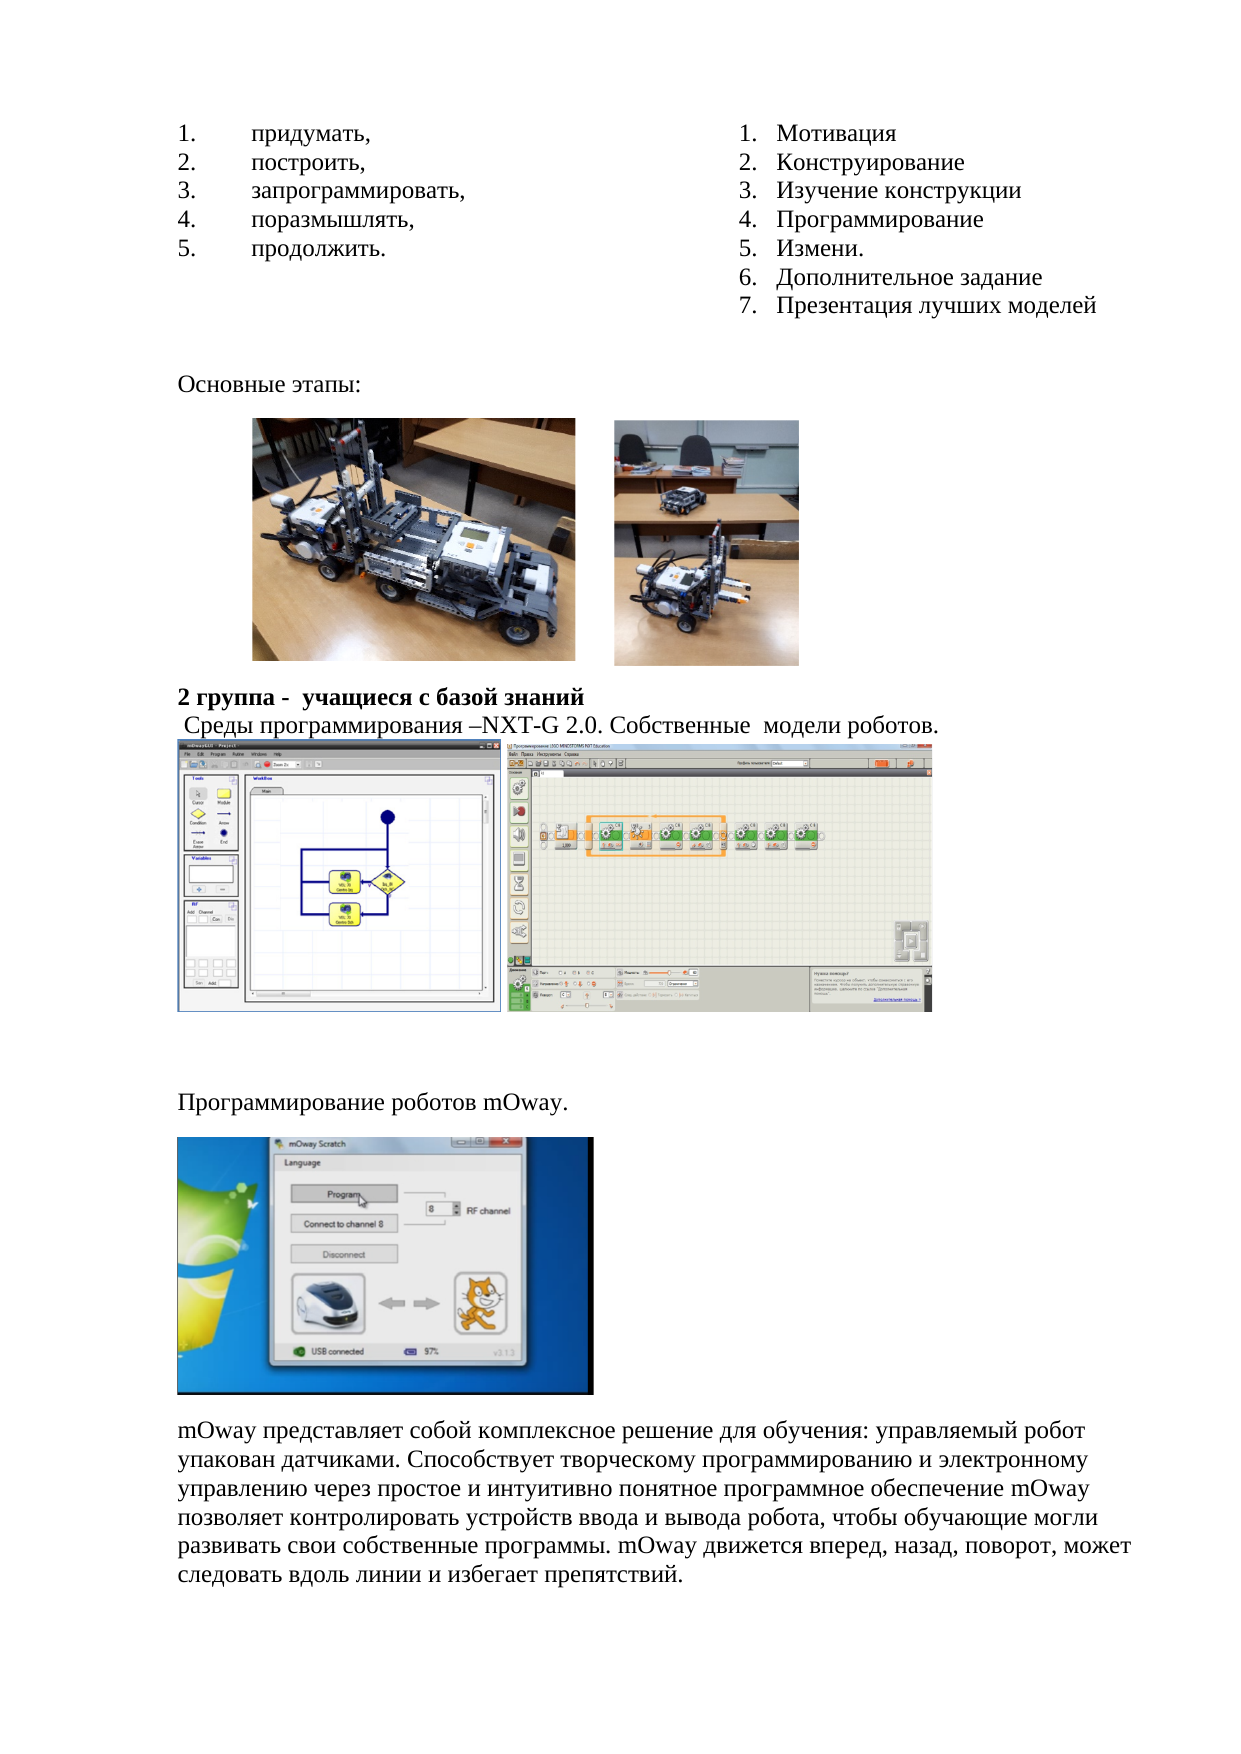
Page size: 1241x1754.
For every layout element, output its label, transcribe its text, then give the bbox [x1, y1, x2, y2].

text 3. запрограммировать, [177, 176, 627, 204]
text mOway представляет собой комплексное решение для обучения: управляемый робот упакован датчиками. Способствует творческому программированию и электронному управлению через простое и интуитивно понятное программное обеспечение mOway позволяет контролировать устройств ввода и вывода робота, чтобы обучающие могли развивать свои собственные программы. mOway движется вперед, назад, поворот, может следовать вдоль линии и избегает препятствий. [177, 1416, 1152, 1588]
list Изучение конструкции [739, 176, 1152, 204]
text 5. продолжить. [177, 233, 627, 262]
picture [252, 418, 576, 661]
picture [507, 744, 933, 1012]
list Дополнительное задание [739, 262, 1152, 291]
text Основные этапы: [177, 340, 627, 398]
list Презентация лучших моделей [739, 291, 1152, 319]
text Программирование роботов mOway. [177, 1087, 1152, 1116]
picture [177, 1137, 594, 1395]
list Мотивация [739, 118, 1152, 147]
text 4. поразмышлять, [177, 204, 627, 233]
list Конструирование [739, 147, 1152, 176]
list Программирование [739, 204, 1152, 233]
text 2. построить, [177, 147, 627, 176]
picture [177, 739, 501, 1012]
picture [615, 421, 799, 665]
list Измени. [739, 233, 1152, 262]
text 1. придумать, [177, 118, 627, 147]
